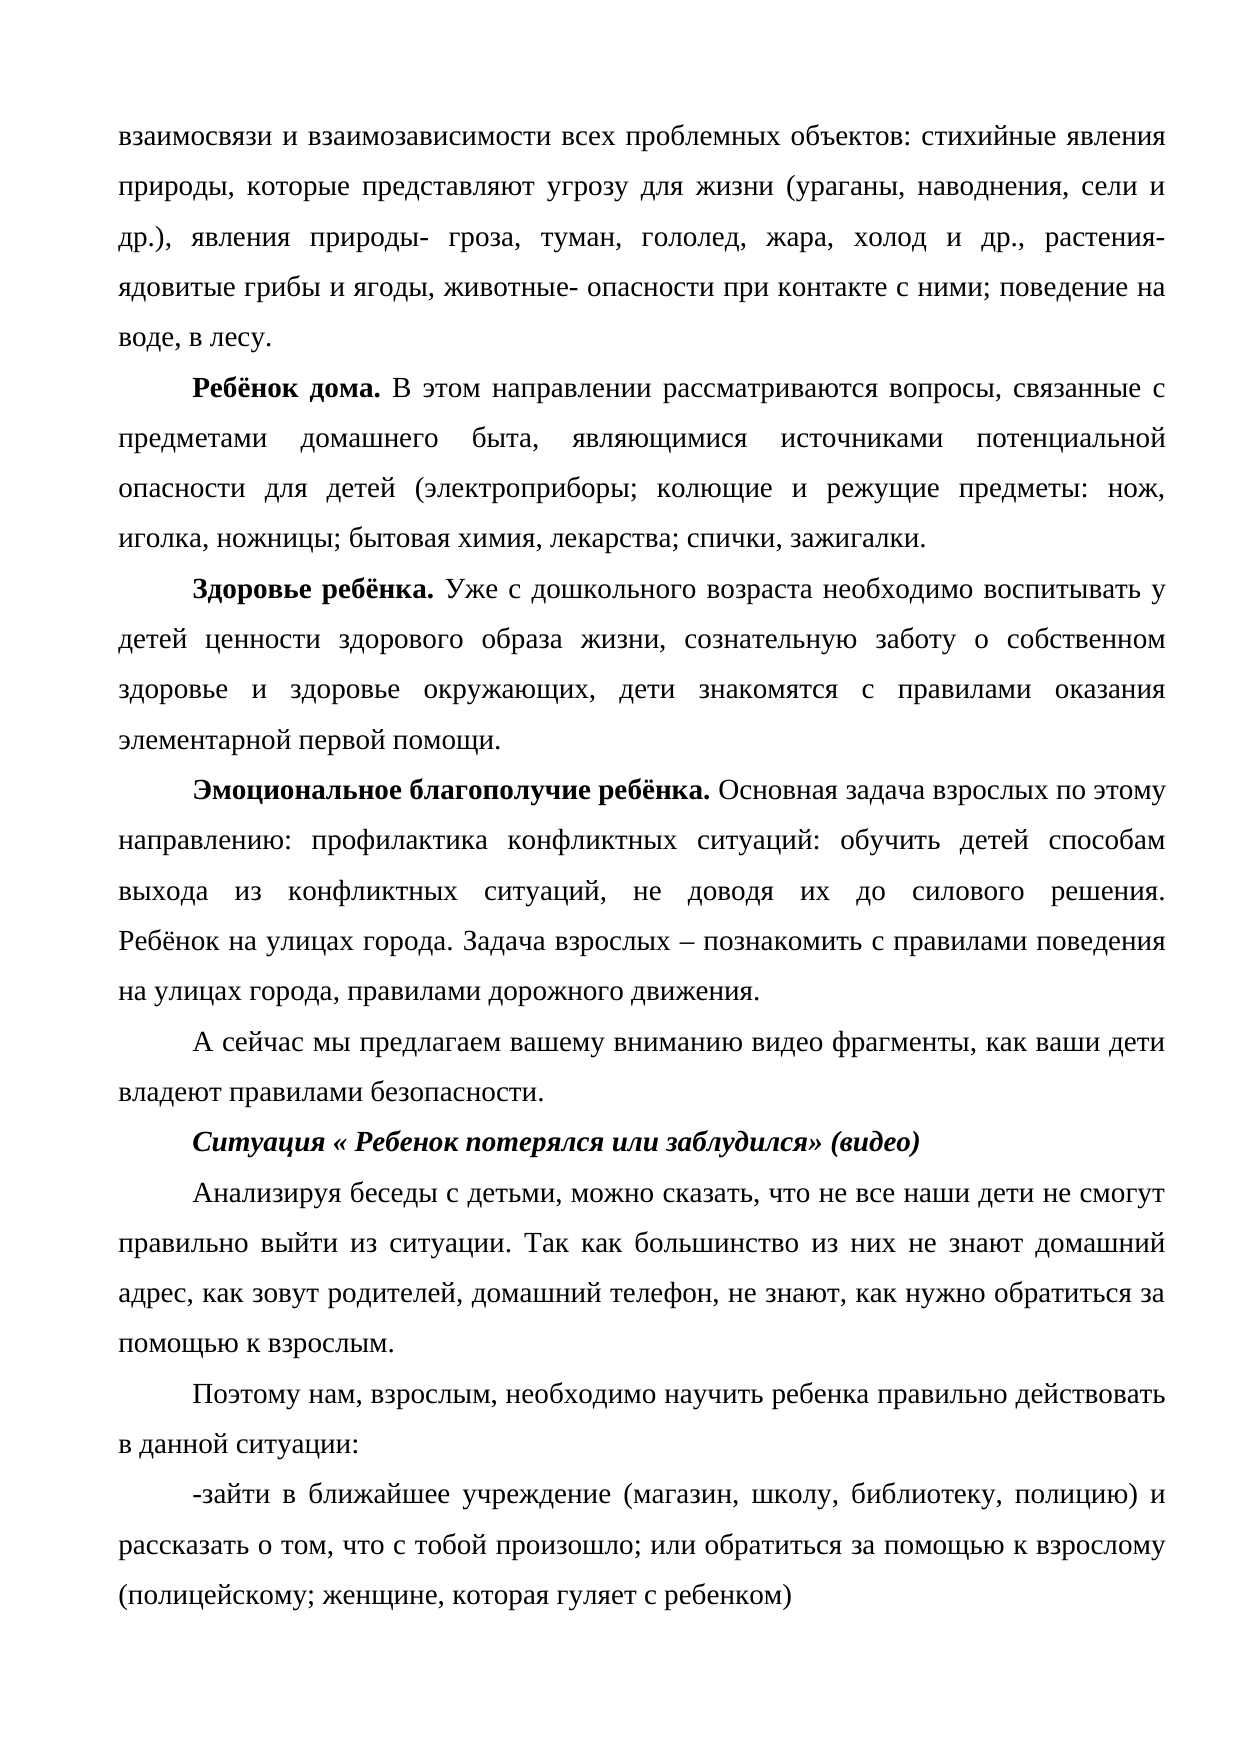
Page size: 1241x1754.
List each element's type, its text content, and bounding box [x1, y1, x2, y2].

text Поэтому нам, взрослым, необходимо научить ребенка правильно действовать в данной ситуации: [118, 1376, 1167, 1460]
text Здоровье ребёнка. Уже с дошкольного возраста необходимо воспитывать у детей ценности здорового образа жизни, сознательную заботу о собственном здоровье и здоровье окружающих, дети знакомятся с правилами оказания элементарной первой помощи. [118, 571, 1167, 755]
text Эмоциональное благополучие ребёнка. Основная задача взрослых по этому направлению: профилактика конфликтных ситуаций: обучить детей способам выхода из конфликтных ситуаций, не доводя их до силового решения. Ребёнок на улицах города. Задача взрослых – познакомить с правилами поведения на улицах города, правилами дорожного движения. [118, 772, 1167, 1007]
text Анализируя беседы с детьми, можно сказать, что не все наши дети не смогут правильно выйти из ситуации. Так как большинство из них не знают домашний адрес, как зовут родителей, домашний телефон, не знают, как нужно обратиться за помощью к взрослым. [118, 1175, 1167, 1359]
text -зайти в ближайшее учреждение (магазин, школу, библиотеку, полицию) и рассказать о том, что с тобой произошло; или обратиться за помощью к взрослому (полицейскому; женщине, которая гуляет с ребенком) [118, 1477, 1167, 1611]
text А сейчас мы предлагаем вашему вниманию видео фрагменты, как ваши дети владеют правилами безопасности. [118, 1024, 1167, 1108]
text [118, 118, 1167, 353]
text Ребёнок дома. В этом направлении рассматриваются вопросы, связанные с предметами домашнего быта, являющимися источниками потенциальной опасности для детей (электроприборы; колющие и режущие предметы: нож, иголка, ножницы; бытовая химия, лекарства; спички, зажигалки. [118, 370, 1167, 554]
text Ситуация « Ребенок потерялся или заблудился» (видео) [118, 1124, 1167, 1158]
